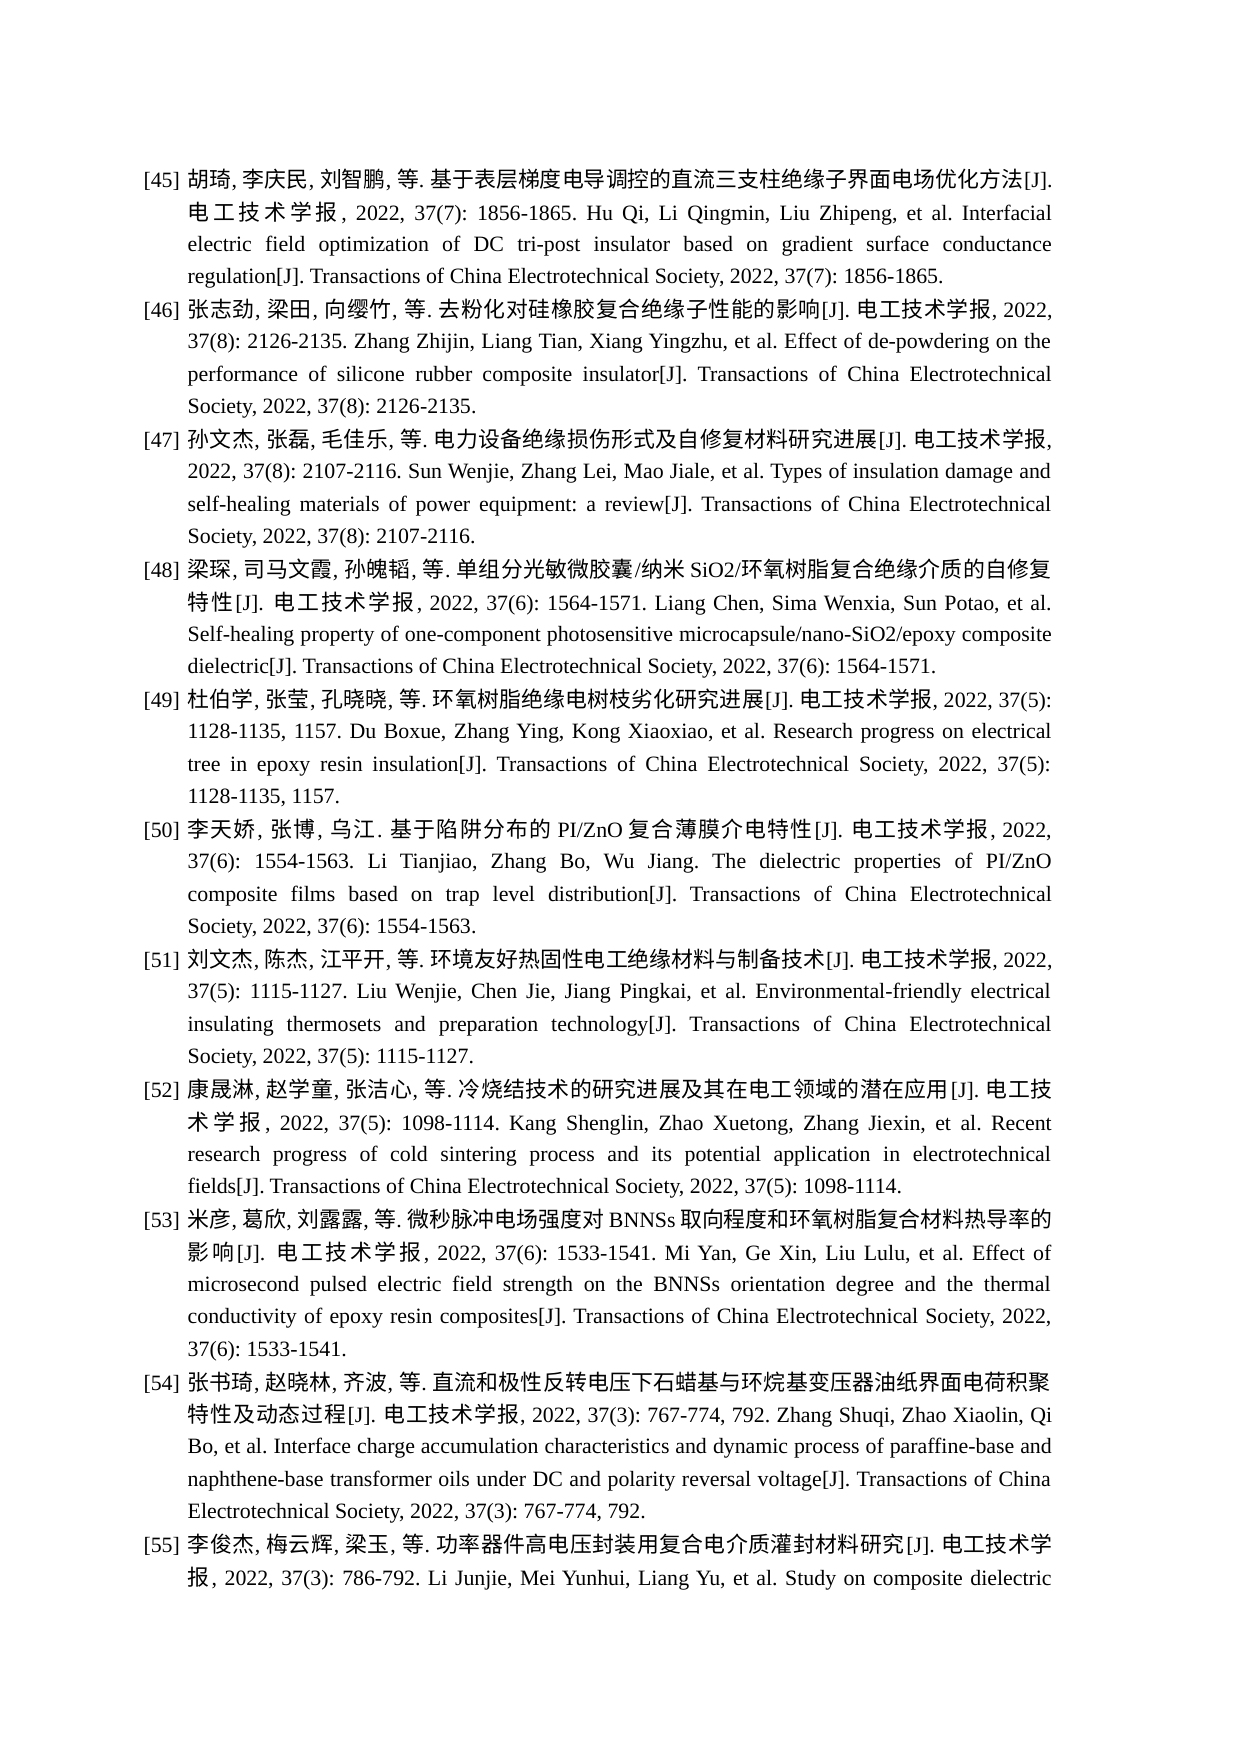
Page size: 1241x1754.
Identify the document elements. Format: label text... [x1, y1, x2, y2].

text [52] 康晟淋, 赵学童, 张洁心, 等. 冷烧结技术的研究进展及其在电工领域的潜在应用[J]. 电工技术学报, 2022, 37(5): 1098-1114. Kang Shenglin, Zhao Xuetong, Zhang Jiexin, et al. Recent research progress of cold sintering process and its potential application in electrotechnical fields[J]. Transactions of China Electrotechnical Society, 2022, 37(5): 1098-1114. [143, 1072, 1053, 1202]
text [53] 米彦, 葛欣, 刘露露, 等. 微秒脉冲电场强度对BNNSs取向程度和环氧树脂复合材料热导率的影响[J]. 电工技术学报, 2022, 37(6): 1533-1541. Mi Yan, Ge Xin, Liu Lulu, et al. Effect of microsecond pulsed electric field strength on the BNNSs orientation degree and the thermal conductivity of epoxy resin composites[J]. Transactions of China Electrotechnical Society, 2022, 37(6): 1533-1541. [143, 1202, 1053, 1364]
text [51] 刘文杰, 陈杰, 江平开, 等. 环境友好热固性电工绝缘材料与制备技术[J]. 电工技术学报, 2022, 37(5): 1115-1127. Liu Wenjie, Chen Jie, Jiang Pingkai, et al. Environmental-friendly electrical insulating thermosets and preparation technology[J]. Transactions of China Electrotechnical Society, 2022, 37(5): 1115-1127. [143, 942, 1053, 1072]
text [48] 梁琛, 司马文霞, 孙魄韬, 等. 单组分光敏微胶囊/纳米SiO2/环氧树脂复合绝缘介质的自修复特性[J]. 电工技术学报, 2022, 37(6): 1564-1571. Liang Chen, Sima Wenxia, Sun Potao, et al. Self-healing property of one-component photosensitive microcapsule/nano-SiO2/epoxy composite dielectric[J]. Transactions of China Electrotechnical Society, 2022, 37(6): 1564-1571. [143, 552, 1053, 682]
text [50] 李天娇, 张博, 乌江. 基于陷阱分布的PI/ZnO复合薄膜介电特性[J]. 电工技术学报, 2022, 37(6): 1554-1563. Li Tianjiao, Zhang Bo, Wu Jiang. The dielectric properties of PI/ZnO composite films based on trap level distribution[J]. Transactions of China Electrotechnical Society, 2022, 37(6): 1554-1563. [143, 812, 1053, 942]
text [45] 胡琦, 李庆民, 刘智鹏, 等. 基于表层梯度电导调控的直流三支柱绝缘子界面电场优化方法[J]. 电工技术学报, 2022, 37(7): 1856-1865. Hu Qi, Li Qingmin, Liu Zhipeng, et al. Interfacial electric field optimization of DC tri-post insulator based on gradient surface conductance regulation[J]. Transactions of China Electrotechnical Society, 2022, 37(7): 1856-1865. [143, 162, 1053, 292]
text [46] 张志劲, 梁田, 向缨竹, 等. 去粉化对硅橡胶复合绝缘子性能的影响[J]. 电工技术学报, 2022, 37(8): 2126-2135. Zhang Zhijin, Liang Tian, Xiang Yingzhu, et al. Effect of de-powdering on the performance of silicone rubber composite insulator[J]. Transactions of China Electrotechnical Society, 2022, 37(8): 2126-2135. [143, 292, 1053, 422]
text [47] 孙文杰, 张磊, 毛佳乐, 等. 电力设备绝缘损伤形式及自修复材料研究进展[J]. 电工技术学报, 2022, 37(8): 2107-2116. Sun Wenjie, Zhang Lei, Mao Jiale, et al. Types of insulation damage and self-healing materials of power equipment: a review[J]. Transactions of China Electrotechnical Society, 2022, 37(8): 2107-2116. [143, 422, 1053, 552]
text [54] 张书琦, 赵晓林, 齐波, 等. 直流和极性反转电压下石蜡基与环烷基变压器油纸界面电荷积聚特性及动态过程[J]. 电工技术学报, 2022, 37(3): 767-774, 792. Zhang Shuqi, Zhao Xiaolin, Qi Bo, et al. Interface charge accumulation characteristics and dynamic process of paraffine-base and naphthene-base transformer oils under DC and polarity reversal voltage[J]. Transactions of China Electrotechnical Society, 2022, 37(3): 767-774, 792. [143, 1364, 1053, 1527]
text [49] 杜伯学, 张莹, 孔晓晓, 等. 环氧树脂绝缘电树枝劣化研究进展[J]. 电工技术学报, 2022, 37(5): 1128-1135, 1157. Du Boxue, Zhang Ying, Kong Xiaoxiao, et al. Research progress on electrical tree in epoxy resin insulation[J]. Transactions of China Electrotechnical Society, 2022, 37(5): 1128-1135, 1157. [143, 682, 1053, 812]
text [143, 1527, 1053, 1592]
